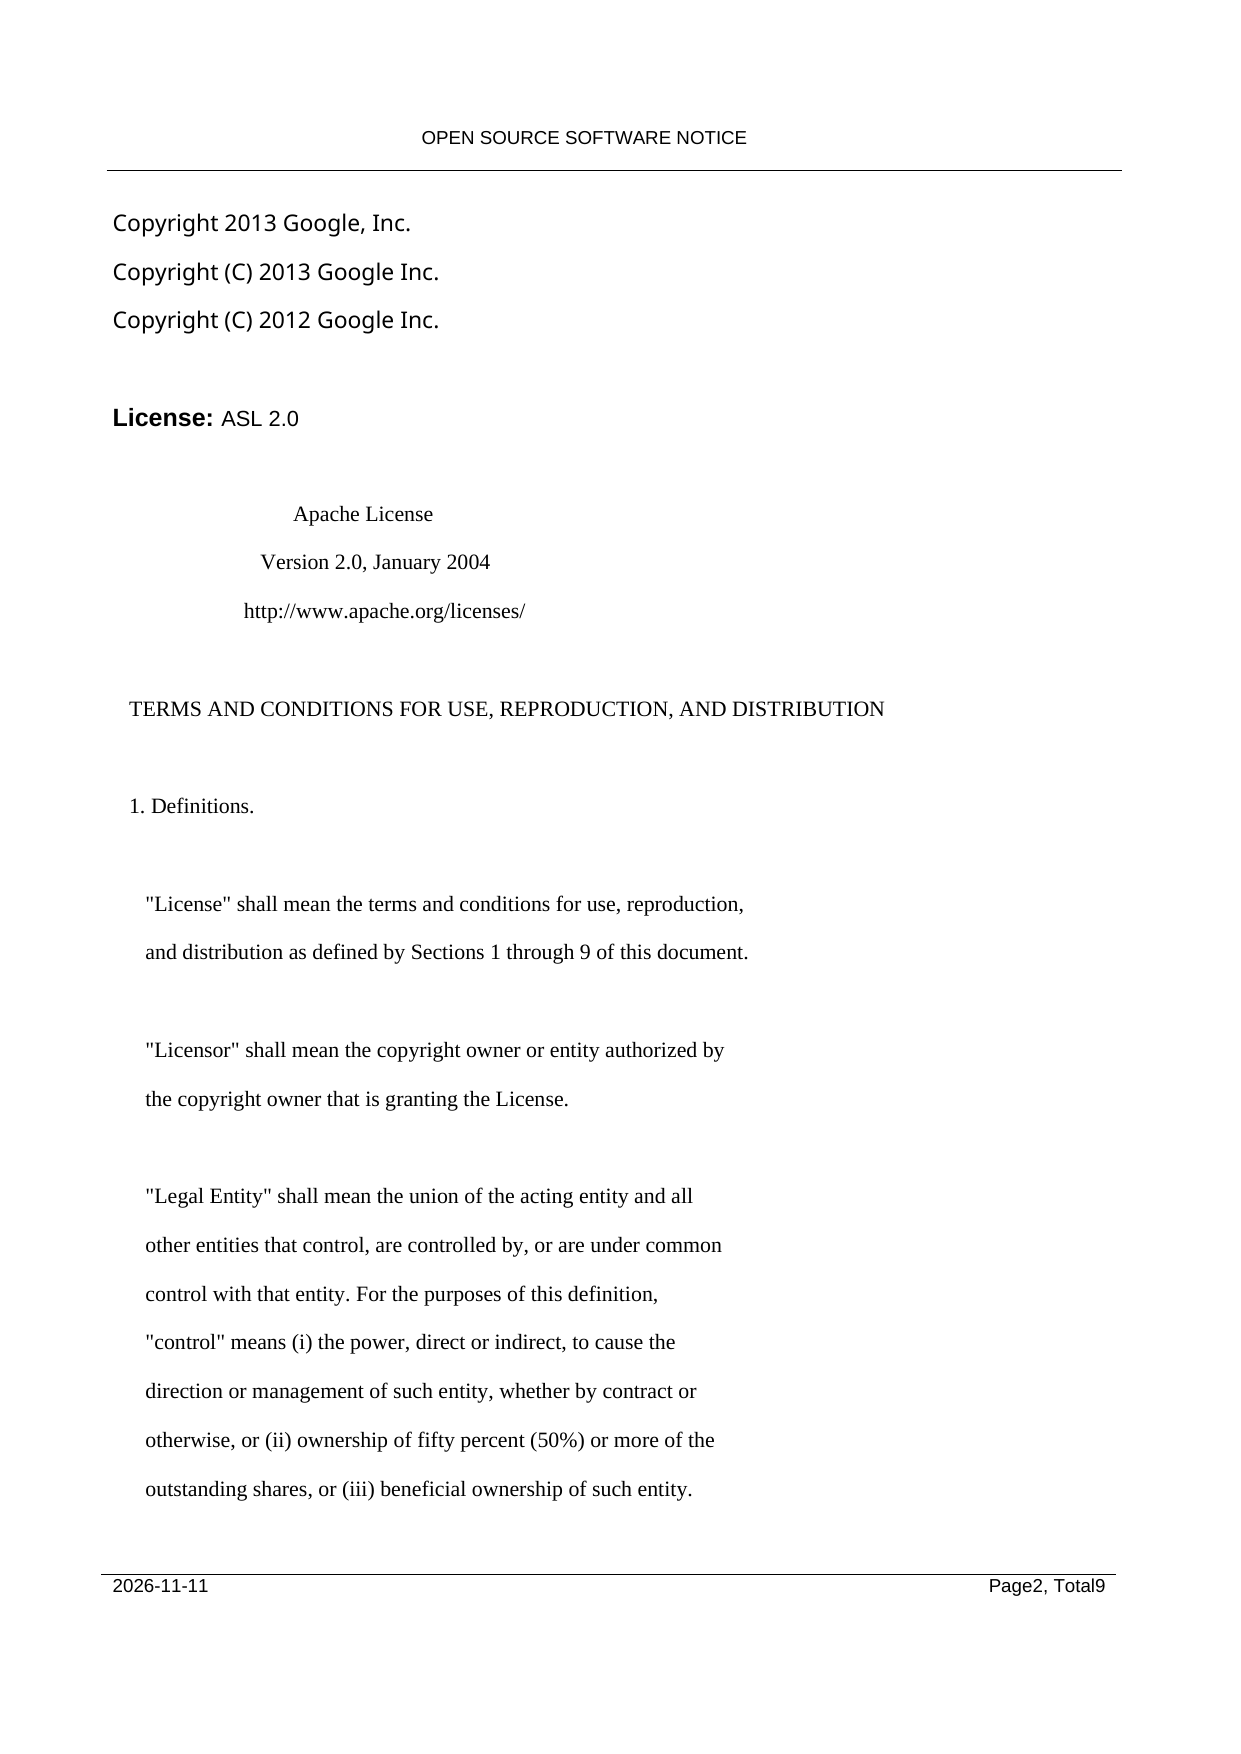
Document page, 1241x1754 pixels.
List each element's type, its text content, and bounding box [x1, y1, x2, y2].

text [112, 448, 1128, 1504]
text License: ASL 2.0 [112, 401, 1128, 434]
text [112, 206, 1128, 385]
